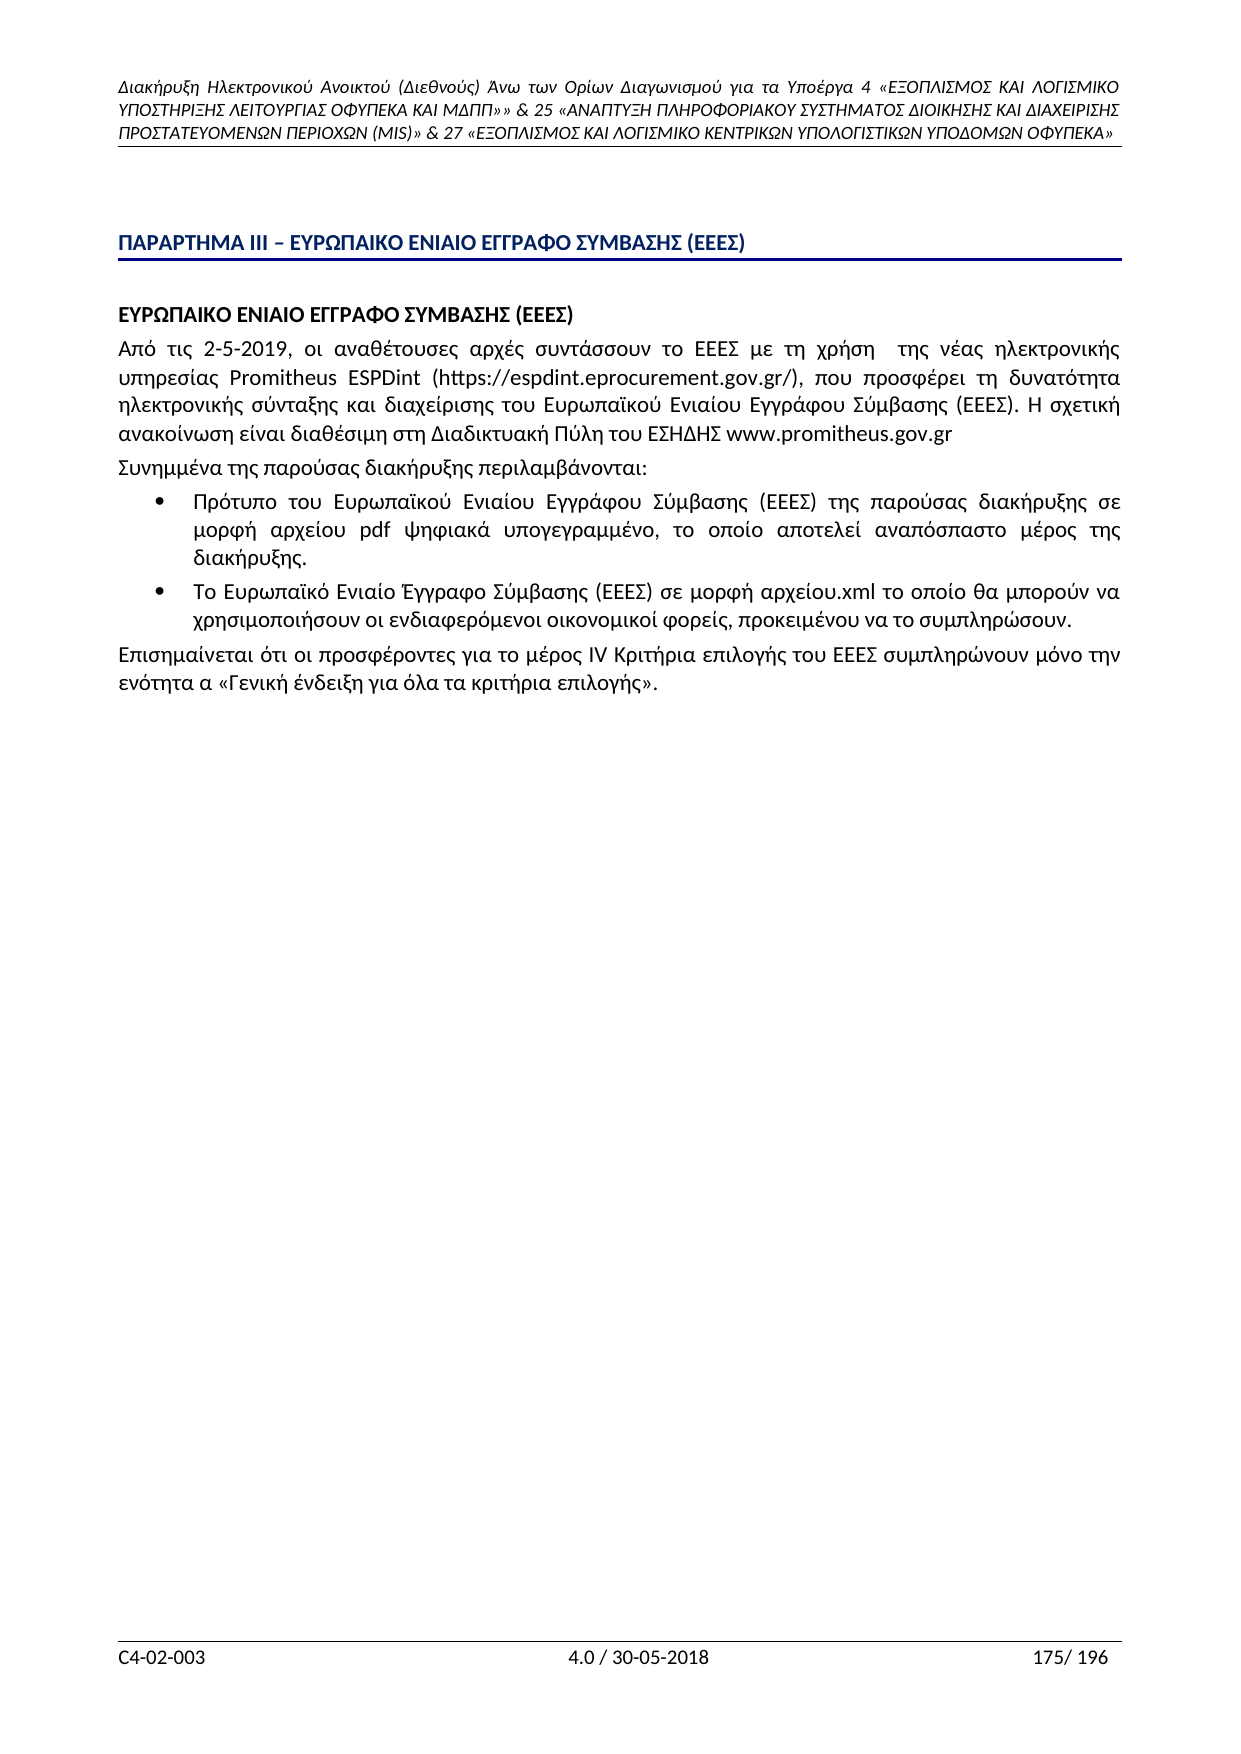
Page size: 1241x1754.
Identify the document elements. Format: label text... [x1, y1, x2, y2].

text Συνημμένα της παρούσας διακήρυξης περιλαμβάνονται: [118, 453, 1122, 481]
text Από τις 2-5-2019, οι αναθέτουσες αρχές συντάσσουν το ΕΕΕΣ με τη χρήση της νέας ηλεκτρονικής υπηρεσίας Promitheus ESPDint (https://espdint.eprocurement.gov.gr/), που προσφέρει τη δυνατότητα ηλεκτρονικής σύνταξης και διαχείρισης του Ευρωπαϊκού Ενιαίου Εγγράφου Σύμβασης (ΕΕΕΣ). Η σχετική ανακοίνωση είναι διαθέσιμη στη Διαδικτυακή Πύλη του ΕΣΗΔΗΣ www.promitheus.gov.gr [118, 334, 1122, 447]
subtitle ΠΑΡΑΡΤΗΜΑ ΙΙI – ΕΥΡΩΠΑΙΚΟ ΕΝΙΑΙΟ ΕΓΓΡΑΦΟ ΣΥΜΒΑΣΗΣ (ΕΕΕΣ) [118, 228, 1122, 258]
text Επισημαίνεται ότι οι προσφέροντες για το μέρος IV Κριτήρια επιλογής του ΕΕΕΣ συμπληρώνουν μόνο την ενότητα α «Γενική ένδειξη για όλα τα κριτήρια επιλογής». [118, 640, 1122, 696]
list Το Ευρωπαϊκό Ενιαίο Έγγραφο Σύμβασης (ΕΕΕΣ) σε μορφή αρχείου.xml το οποίο θα μπορούν να χρησιμοποιήσουν οι ενδιαφερόμενοι οικονομικοί φορείς, προκειμένου να το συμπληρώσουν. [156, 577, 1122, 633]
subtitle ΕΥΡΩΠΑΙΚΟ ΕΝΙΑΙΟ ΕΓΓΡΑΦΟ ΣΥΜΒΑΣΗΣ (ΕΕΕΣ) [118, 300, 1122, 328]
list Πρότυπο του Ευρωπαϊκού Ενιαίου Εγγράφου Σύμβασης (ΕΕΕΣ) της παρούσας διακήρυξης σε μορφή αρχείου pdf ψηφιακά υπογεγραμμένο, το οποίο αποτελεί αναπόσπαστο μέρος της διακήρυξης. [156, 487, 1122, 571]
